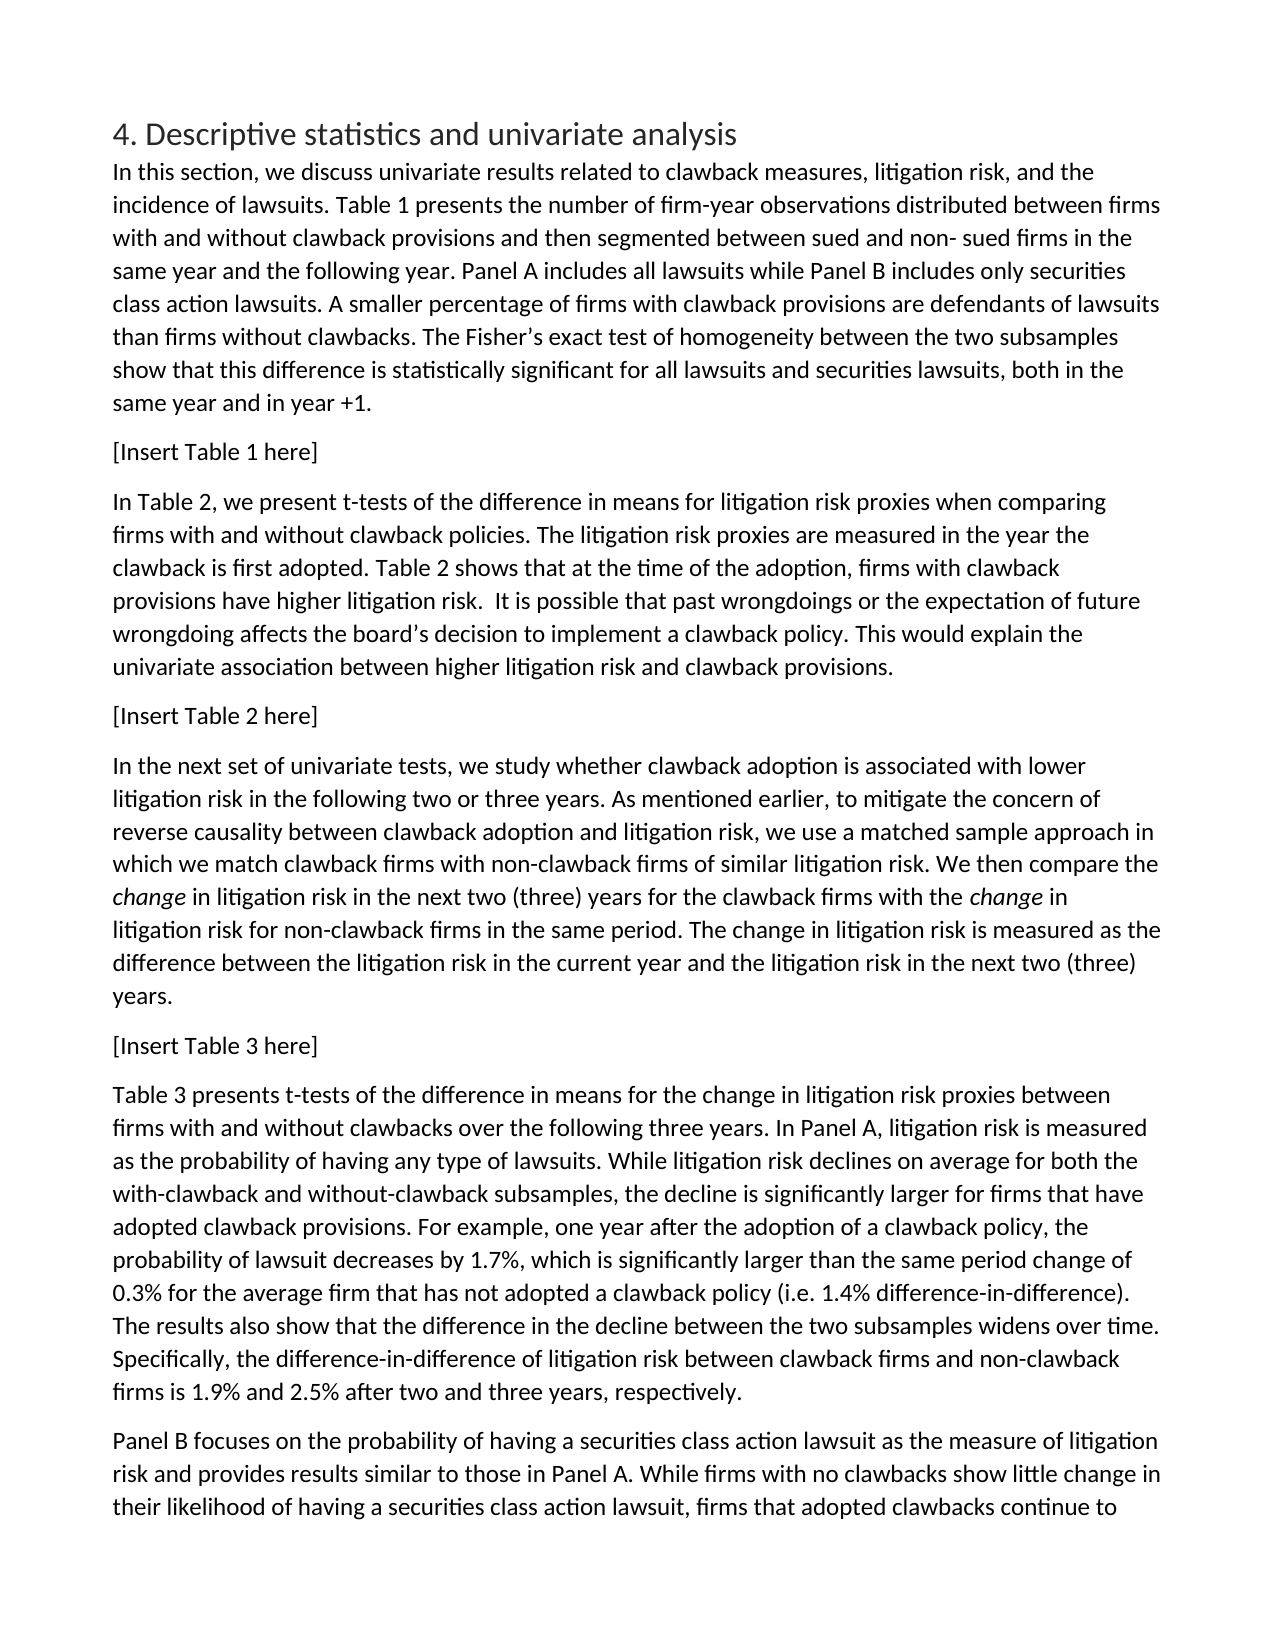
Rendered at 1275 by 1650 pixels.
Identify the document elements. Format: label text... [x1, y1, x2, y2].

text In the next set of univariate tests, we study whether clawback adoption is associated with lower litigation risk in the following two or three years. As mentioned earlier, to mitigate the concern of reverse causality between clawback adoption and litigation risk, we use a matched sample approach in which we match clawback firms with non-clawback firms of similar litigation risk. We then compare the change in litigation risk in the next two (three) years for the clawback firms with the change in litigation risk for non-clawback firms in the same period. The change in litigation risk is measured as the difference between the litigation risk in the current year and the litigation risk in the next two (three) years. [112, 750, 1162, 1011]
subtitle 4. Descriptive statistics and univariate analysis [112, 112, 1162, 153]
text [112, 1425, 1162, 1522]
text In Table 2, we present t-tests of the difference in means for litigation risk proxies when comparing firms with and without clawback policies. The litigation risk proxies are measured in the year the clawback is first adopted. Table 2 shows that at the time of the adoption, firms with clawback provisions have higher litigation risk. It is possible that past wrongdoings or the expectation of future wrongdoing affects the board’s decision to implement a clawback policy. This would explain the univariate association between higher litigation risk and clawback provisions. [112, 486, 1162, 681]
text In this section, we discuss univariate results related to clawback measures, litigation risk, and the incidence of lawsuits. Table 1 presents the number of firm-year observations distributed between firms with and without clawback provisions and then segmented between sued and non- sued firms in the same year and the following year. Panel A includes all lawsuits while Panel B includes only securities class action lawsuits. A smaller percentage of firms with clawback provisions are defendants of lawsuits than firms without clawbacks. The Fisher’s exact test of homogeneity between the two subsamples show that this difference is statistically significant for all lawsuits and securities lawsuits, both in the same year and in year +1. [112, 156, 1162, 417]
text Table 3 presents t-tests of the difference in means for the change in litigation risk proxies between firms with and without clawbacks over the following three years. In Panel A, litigation risk is measured as the probability of having any type of lawsuits. While litigation risk declines on average for both the with-clawback and without-clawback subsamples, the decline is significantly larger for firms that have adopted clawback provisions. For example, one year after the adoption of a clawback policy, the probability of lawsuit decreases by 1.7%, which is significantly larger than the same period change of 0.3% for the average firm that has not adopted a clawback policy (i.e. 1.4% difference-in-difference). The results also show that the difference in the decline between the two subsamples widens over time. Specifically, the difference-in-difference of litigation risk between clawback firms and non-clawback firms is 1.9% and 2.5% after two and three years, respectively. [112, 1079, 1162, 1406]
text [Insert Table 1 here] [112, 436, 1162, 467]
text [Insert Table 2 here] [112, 700, 1162, 731]
text [Insert Table 3 here] [112, 1030, 1162, 1060]
